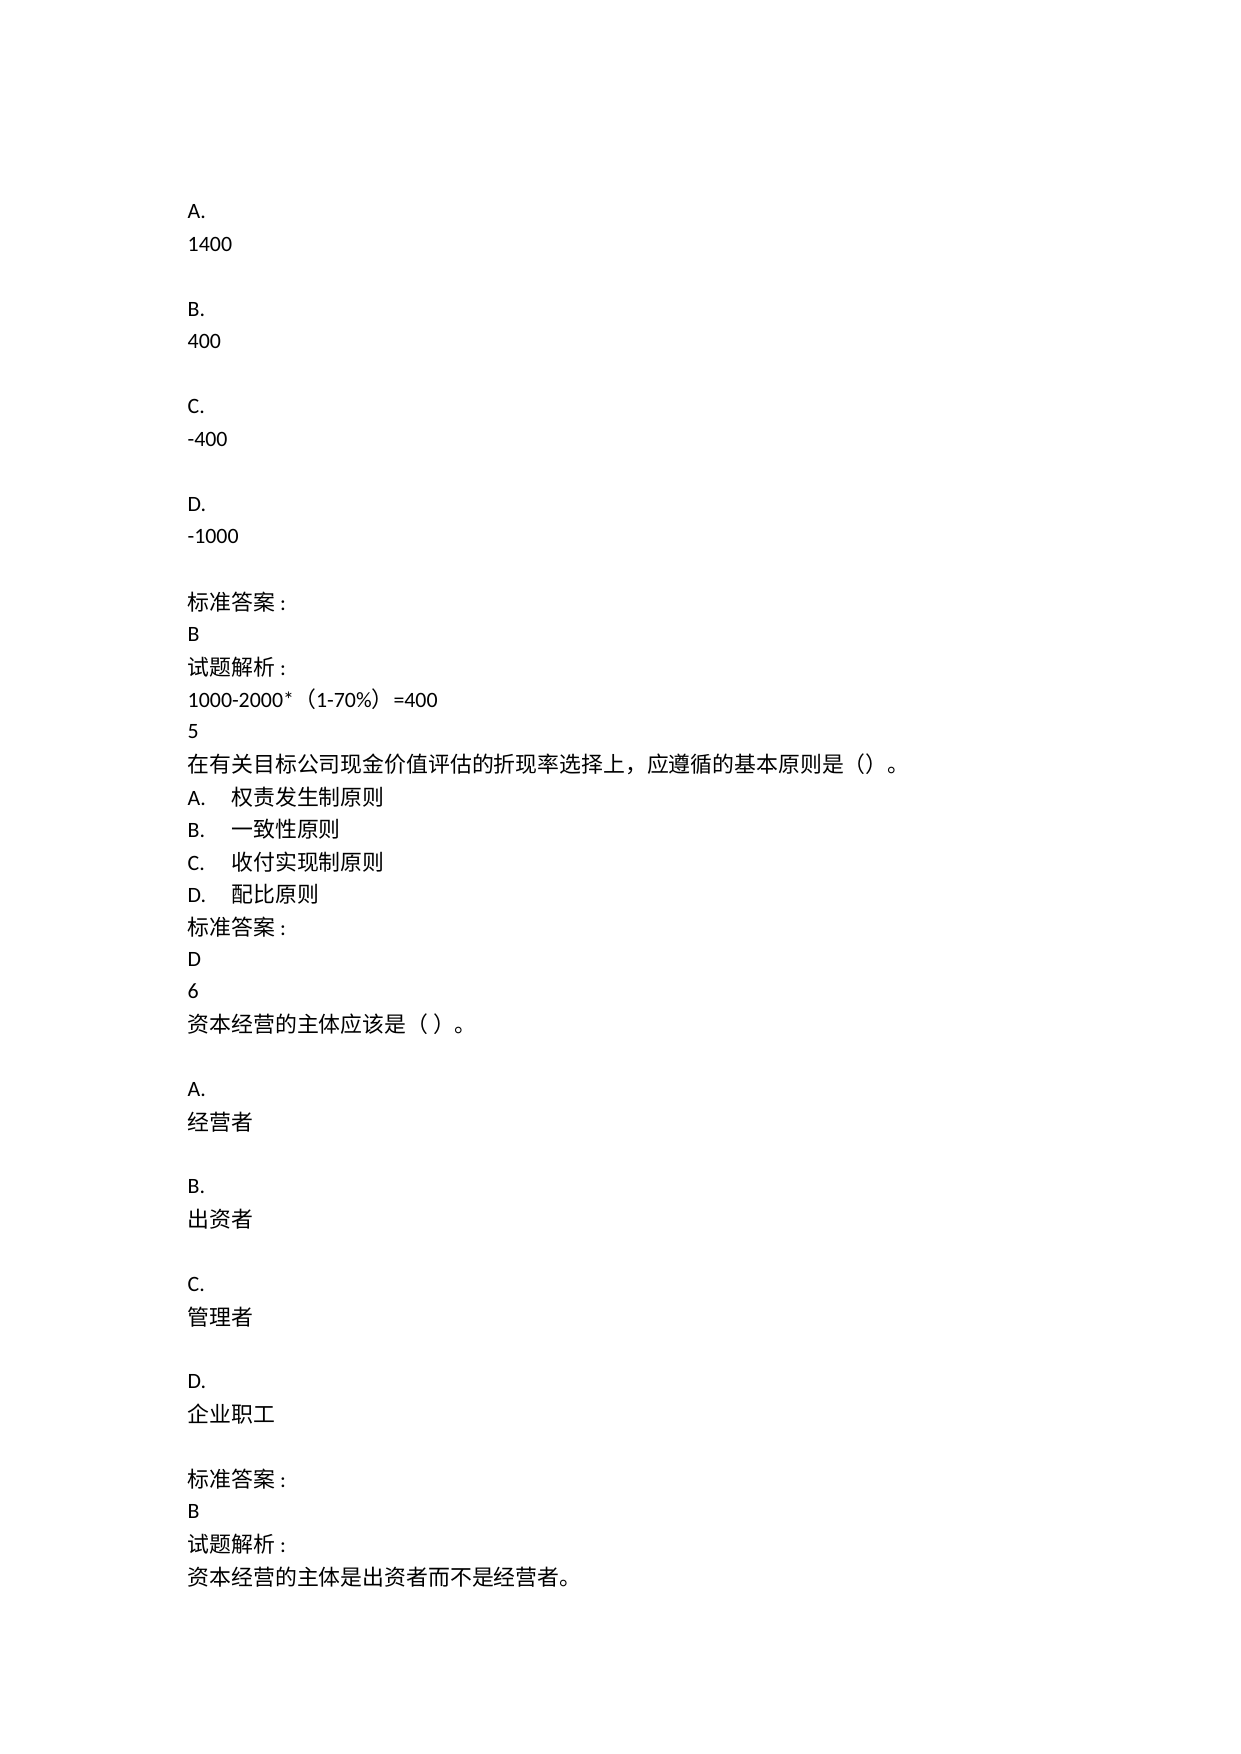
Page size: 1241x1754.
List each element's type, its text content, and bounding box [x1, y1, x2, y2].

text B. [187, 1169, 1053, 1202]
text 6 [187, 974, 1053, 1007]
text 1000-2000*（1-70%）=400 [187, 682, 1053, 714]
text 经营者 [187, 1104, 1053, 1137]
text 5 [187, 714, 1053, 747]
text B. 一致性原则 [187, 812, 1053, 844]
text C. 收付实现制原则 [187, 844, 1053, 877]
text 资本经营的主体是出资者而不是经营者。 [187, 1559, 1053, 1592]
text 标准答案 : [187, 584, 1053, 617]
text 管理者 [187, 1299, 1053, 1332]
text A. [187, 1072, 1053, 1104]
text C. [187, 1267, 1053, 1299]
text D. 配比原则 [187, 877, 1053, 909]
text A. [187, 194, 1053, 227]
text B [187, 1494, 1053, 1527]
text 企业职工 [187, 1397, 1053, 1429]
text 标准答案 : [187, 909, 1053, 942]
text -1000 [187, 519, 1053, 552]
text A. 权责发生制原则 [187, 779, 1053, 812]
text 试题解析 : [187, 1527, 1053, 1559]
text 资本经营的主体应该是（ ）。 [187, 1007, 1053, 1039]
text 试题解析 : [187, 649, 1053, 682]
text 出资者 [187, 1202, 1053, 1234]
text 1400 [187, 227, 1053, 259]
text D [187, 942, 1053, 974]
text B [187, 617, 1053, 649]
text 400 [187, 324, 1053, 357]
text 在有关目标公司现金价值评估的折现率选择上，应遵循的基本原则是（）。 [187, 747, 1053, 779]
text -400 [187, 422, 1053, 454]
text C. [187, 389, 1053, 422]
text D. [187, 1364, 1053, 1397]
text 标准答案 : [187, 1462, 1053, 1494]
text D. [187, 487, 1053, 519]
text B. [187, 292, 1053, 324]
